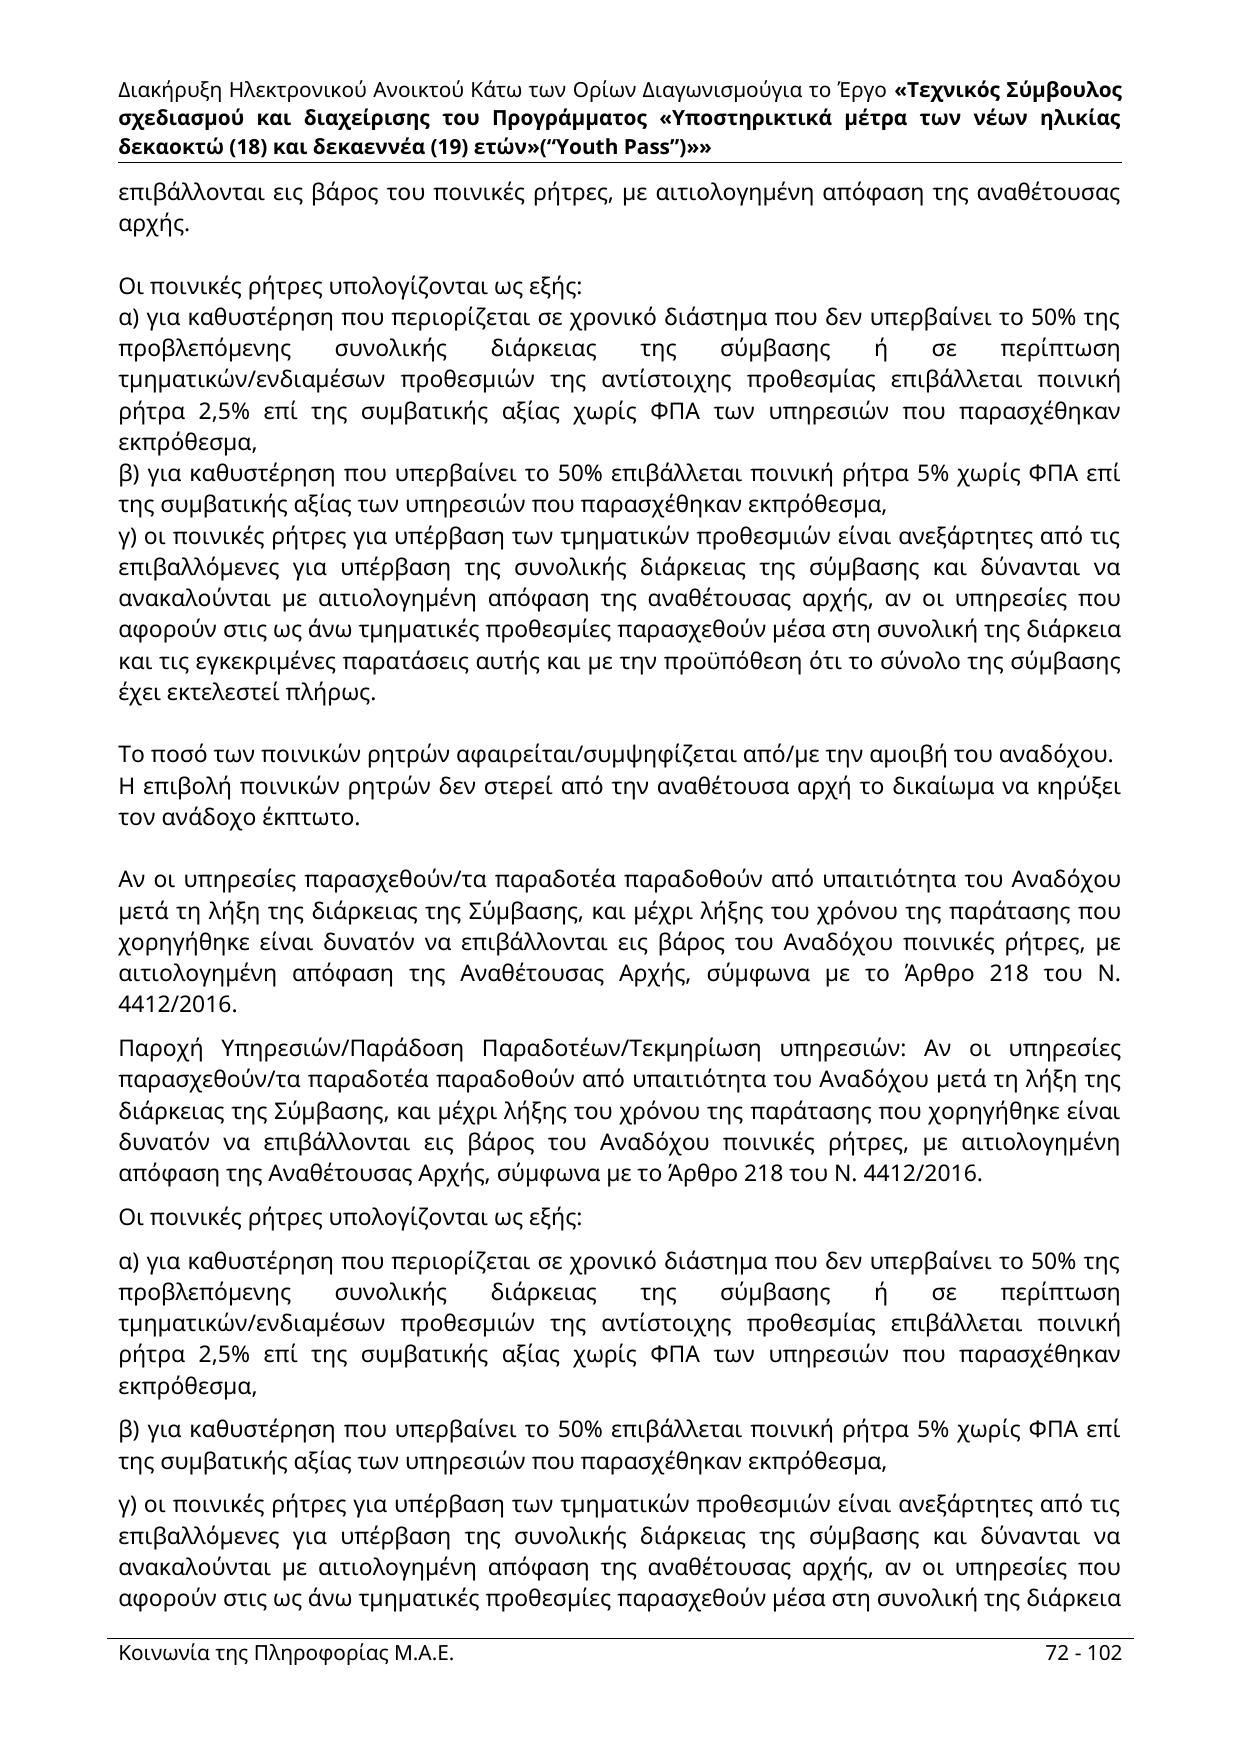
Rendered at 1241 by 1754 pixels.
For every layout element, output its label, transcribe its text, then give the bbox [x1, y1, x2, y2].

text β) για καθυστέρηση που υπερβαίνει το 50% επιβάλλεται ποινική ρήτρα 5% χωρίς ΦΠΑ επί της συμβατικής αξίας των υπηρεσιών που παρασχέθηκαν εκπρόθεσμα, [118, 457, 1122, 520]
text α) για καθυστέρηση που περιορίζεται σε χρονικό διάστημα που δεν υπερβαίνει το 50% της προβλεπόμενης συνολικής διάρκειας της σύμβασης ή σε περίπτωση τμηματικών/ενδιαμέσων προθεσμιών της αντίστοιχης προθεσμίας επιβάλλεται ποινική ρήτρα 2,5% επί της συμβατικής αξίας χωρίς ΦΠΑ των υπηρεσιών που παρασχέθηκαν εκπρόθεσμα, [118, 1245, 1122, 1401]
text Οι ποινικές ρήτρες υπολογίζονται ως εξής: [118, 1201, 1122, 1232]
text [118, 1488, 1122, 1613]
text Αν οι υπηρεσίες παρασχεθούν/τα παραδοτέα παραδοθούν από υπαιτιότητα του Αναδόχου μετά τη λήξη της διάρκειας της Σύμβασης, και μέχρι λήξης του χρόνου της παράτασης που χορηγήθηκε είναι δυνατόν να επιβάλλονται εις βάρος του Αναδόχου ποινικές ρήτρες, με αιτιολογημένη απόφαση της Αναθέτουσας Αρχής, σύμφωνα με το Άρθρο 218 του Ν. 4412/2016. [118, 863, 1122, 1020]
text Παροχή Υπηρεσιών/Παράδοση Παραδοτέων/Τεκμηρίωση υπηρεσιών: Αν οι υπηρεσίες παρασχεθούν/τα παραδοτέα παραδοθούν από υπαιτιότητα του Αναδόχου μετά τη λήξη της διάρκειας της Σύμβασης, και μέχρι λήξης του χρόνου της παράτασης που χορηγήθηκε είναι δυνατόν να επιβάλλονται εις βάρος του Αναδόχου ποινικές ρήτρες, με αιτιολογημένη απόφαση της Αναθέτουσας Αρχής, σύμφωνα με το Άρθρο 218 του Ν. 4412/2016. [118, 1032, 1122, 1188]
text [118, 176, 1122, 238]
text Οι ποινικές ρήτρες υπολογίζονται ως εξής: [118, 270, 1122, 301]
text Το ποσό των ποινικών ρητρών αφαιρείται/συμψηφίζεται από/με την αμοιβή του αναδόχου. [118, 738, 1122, 770]
text Η επιβολή ποινικών ρητρών δεν στερεί από την αναθέτουσα αρχή το δικαίωμα να κηρύξει τον ανάδοχο έκπτωτο. [118, 770, 1122, 832]
text β) για καθυστέρηση που υπερβαίνει το 50% επιβάλλεται ποινική ρήτρα 5% χωρίς ΦΠΑ επί της συμβατικής αξίας των υπηρεσιών που παρασχέθηκαν εκπρόθεσμα, [118, 1413, 1122, 1476]
text α) για καθυστέρηση που περιορίζεται σε χρονικό διάστημα που δεν υπερβαίνει το 50% της προβλεπόμενης συνολικής διάρκειας της σύμβασης ή σε περίπτωση τμηματικών/ενδιαμέσων προθεσμιών της αντίστοιχης προθεσμίας επιβάλλεται ποινική ρήτρα 2,5% επί της συμβατικής αξίας χωρίς ΦΠΑ των υπηρεσιών που παρασχέθηκαν εκπρόθεσμα, [118, 301, 1122, 457]
